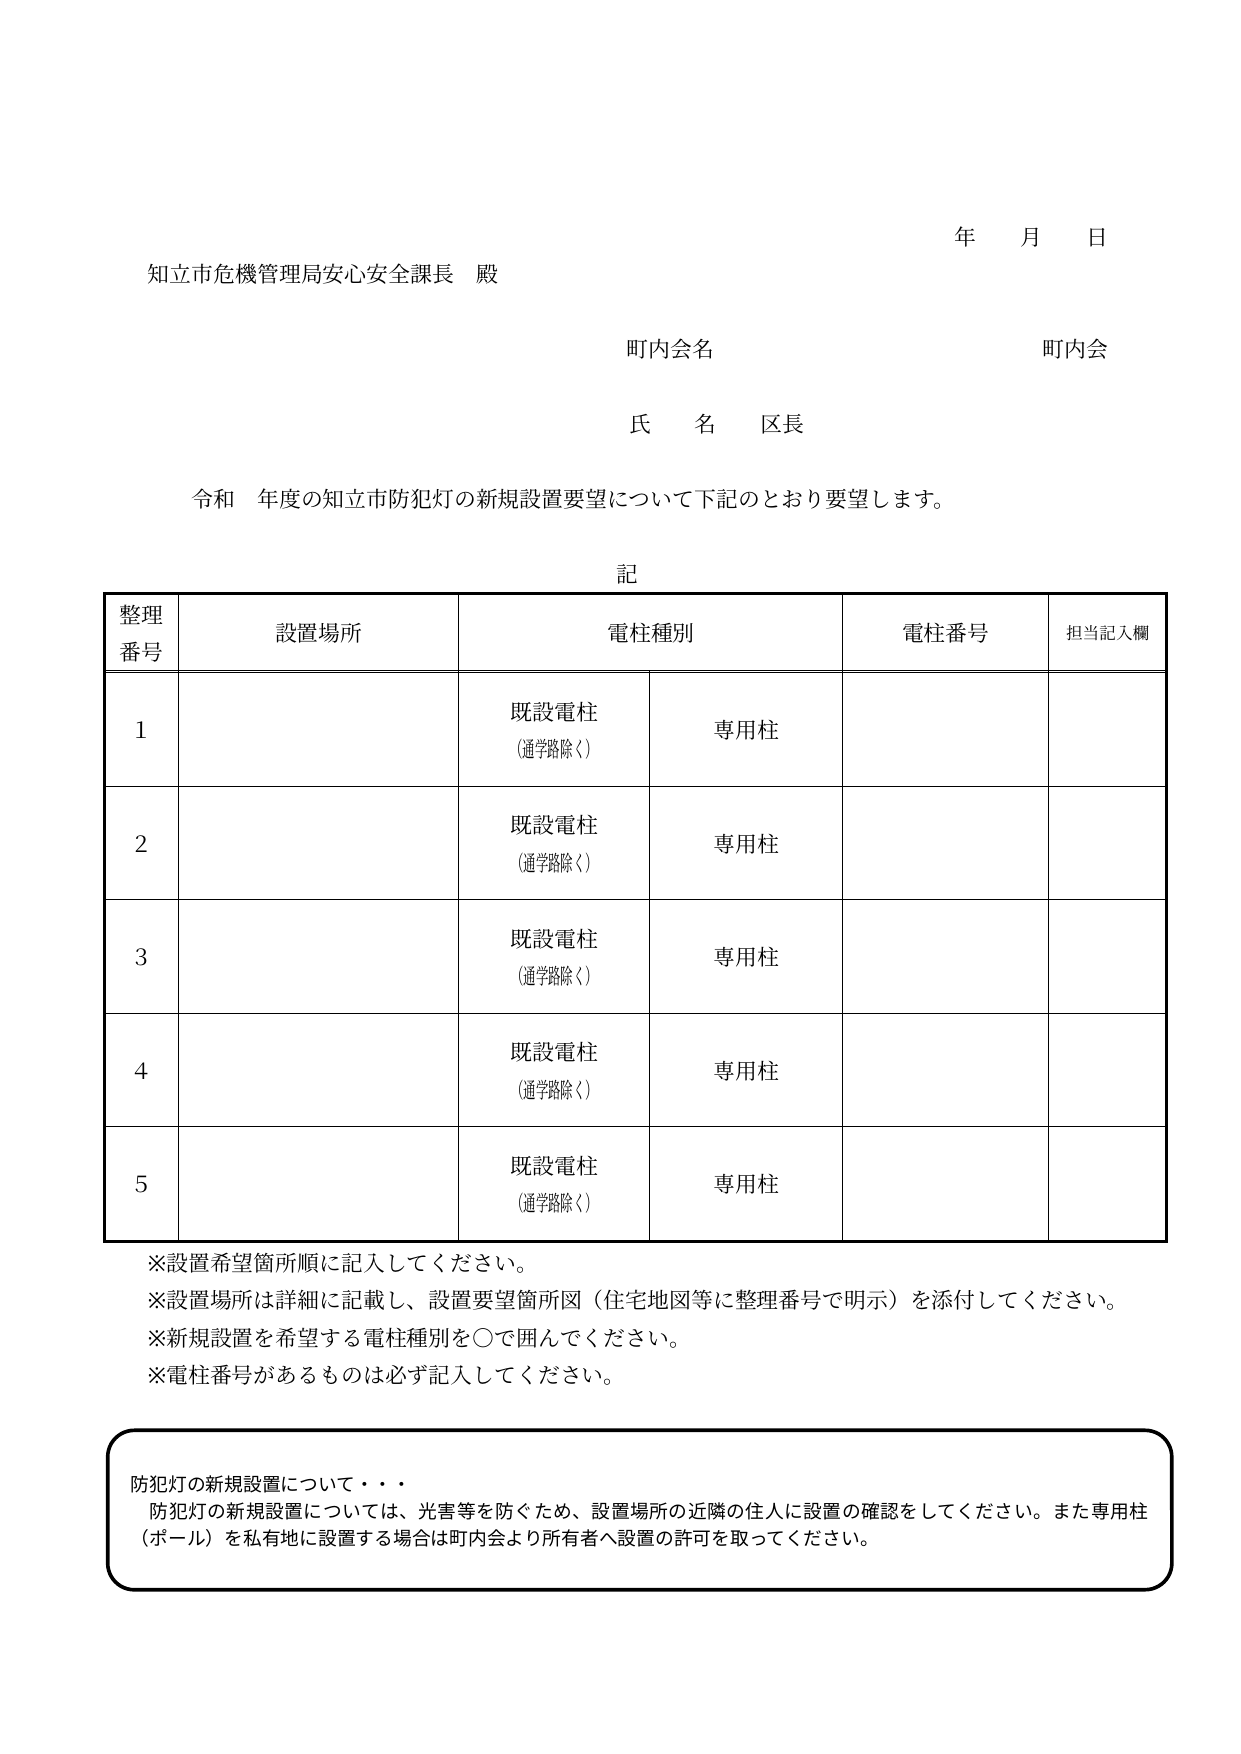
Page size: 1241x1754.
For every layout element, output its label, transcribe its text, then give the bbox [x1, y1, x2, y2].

table_header 設置場所 [179, 595, 458, 670]
table_cell [843, 673, 1048, 786]
table_cell 既設電柱 （通学路除く） [459, 787, 649, 899]
table_header 整理番号 [106, 595, 178, 670]
table_cell [1049, 1127, 1165, 1240]
subtitle 記 [148, 554, 1107, 592]
table_cell [1049, 673, 1165, 786]
text ※新規設置を希望する電柱種別を○で囲んでください。 [148, 1318, 1107, 1355]
table_cell 既設電柱 （通学路除く） [459, 900, 649, 1013]
table_cell [179, 900, 458, 1013]
table_cell [843, 787, 1048, 899]
table_cell [1049, 1014, 1165, 1126]
table_cell [179, 673, 458, 786]
table_cell 専用柱 [650, 1014, 842, 1126]
text 氏 名 区長 [148, 404, 1016, 442]
table_cell 専用柱 [650, 673, 842, 786]
table_cell [843, 1127, 1048, 1240]
text 令和 年度の知立市防犯灯の新規設置要望について下記のとおり要望します。 [148, 479, 1049, 517]
table_cell [1049, 900, 1165, 1013]
text 町内会名 町内会 [148, 329, 1108, 367]
table_cell 既設電柱 （通学路除く） [459, 673, 649, 786]
table_cell ５ [106, 1127, 178, 1240]
table_cell ４ [106, 1014, 178, 1126]
table_cell 専用柱 [650, 900, 842, 1013]
table_cell [179, 1014, 458, 1126]
table_cell [843, 900, 1048, 1013]
table_cell [1049, 787, 1165, 899]
table_cell １ [106, 673, 178, 786]
table_cell 既設電柱 （通学路除く） [459, 1127, 649, 1240]
table_header 担当記入欄 [1049, 595, 1165, 670]
table_cell ３ [106, 900, 178, 1013]
text ※設置希望箇所順に記入してください。 [148, 1243, 1107, 1280]
text ※設置場所は詳細に記載し、設置要望箇所図（住宅地図等に整理番号で明示）を添付してください。 [103, 1280, 1107, 1318]
table_cell [179, 1127, 458, 1240]
table_header 電柱番号 [843, 595, 1048, 670]
table_cell [179, 787, 458, 899]
table_cell ２ [106, 787, 178, 899]
text 年 月 日 [148, 217, 1107, 254]
table_cell [843, 1014, 1048, 1126]
text ※電柱番号があるものは必ず記入してください。 [148, 1355, 1107, 1393]
text 知立市危機管理局安心安全課長 殿 [148, 254, 1020, 292]
table_cell 専用柱 [650, 1127, 842, 1240]
table_cell 既設電柱 （通学路除く） [459, 1014, 649, 1126]
table_cell 専用柱 [650, 787, 842, 899]
table_header 電柱種別 [459, 595, 842, 670]
